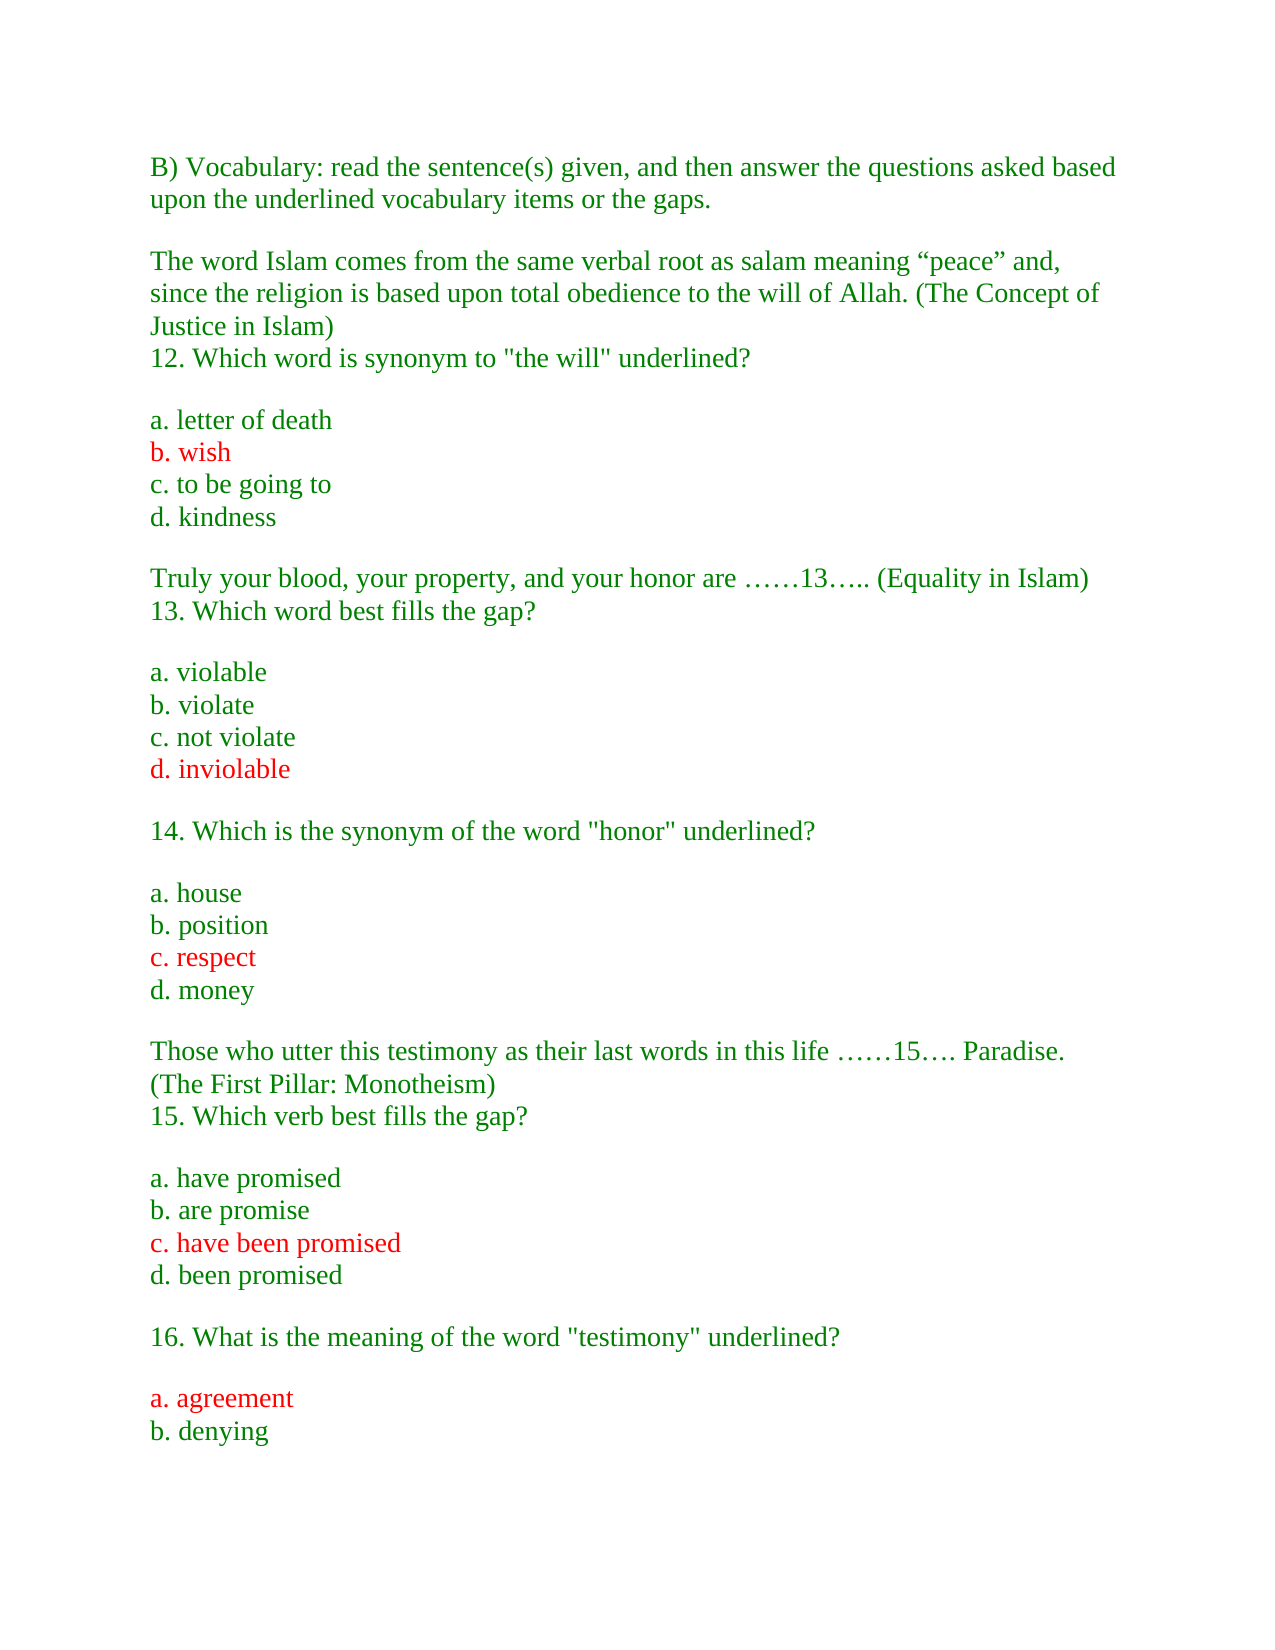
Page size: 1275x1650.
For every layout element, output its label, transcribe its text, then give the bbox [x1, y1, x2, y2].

text Those who utter this testimony as their last words in this life ……15…. Paradise. (The First Pillar: Monotheism) 15. Which verb best fills the gap? [150, 1034, 1125, 1132]
text The word Islam comes from the same verbal root as salam meaning “peace” and, since the religion is based upon total obedience to the will of Allah. (The Concept of Justice in Islam) 12. Which word is synonym to "the will" underlined? [150, 244, 1125, 373]
text 16. What is the meaning of the word "testimony" underlined? [150, 1319, 1125, 1352]
text a. have promised b. are promise c. have been promised d. been promised [150, 1161, 1125, 1290]
text 14. Which is the synonym of the word "honor" underlined? [150, 814, 1125, 847]
text a. violable b. violate c. not violate d. inviolable [150, 655, 1125, 785]
text a. house b. position c. respect d. money [150, 876, 1125, 1005]
text B) Vocabulary: read the sentence(s) given, and then answer the questions asked based upon the underlined vocabulary items or the gaps. [150, 150, 1125, 215]
text a. letter of death b. wish c. to be going to d. kindness [150, 403, 1125, 532]
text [150, 1381, 1125, 1446]
text Truly your blood, your property, and your honor are ……13….. (Equality in Islam) 13. Which word best fills the gap? [150, 561, 1125, 626]
